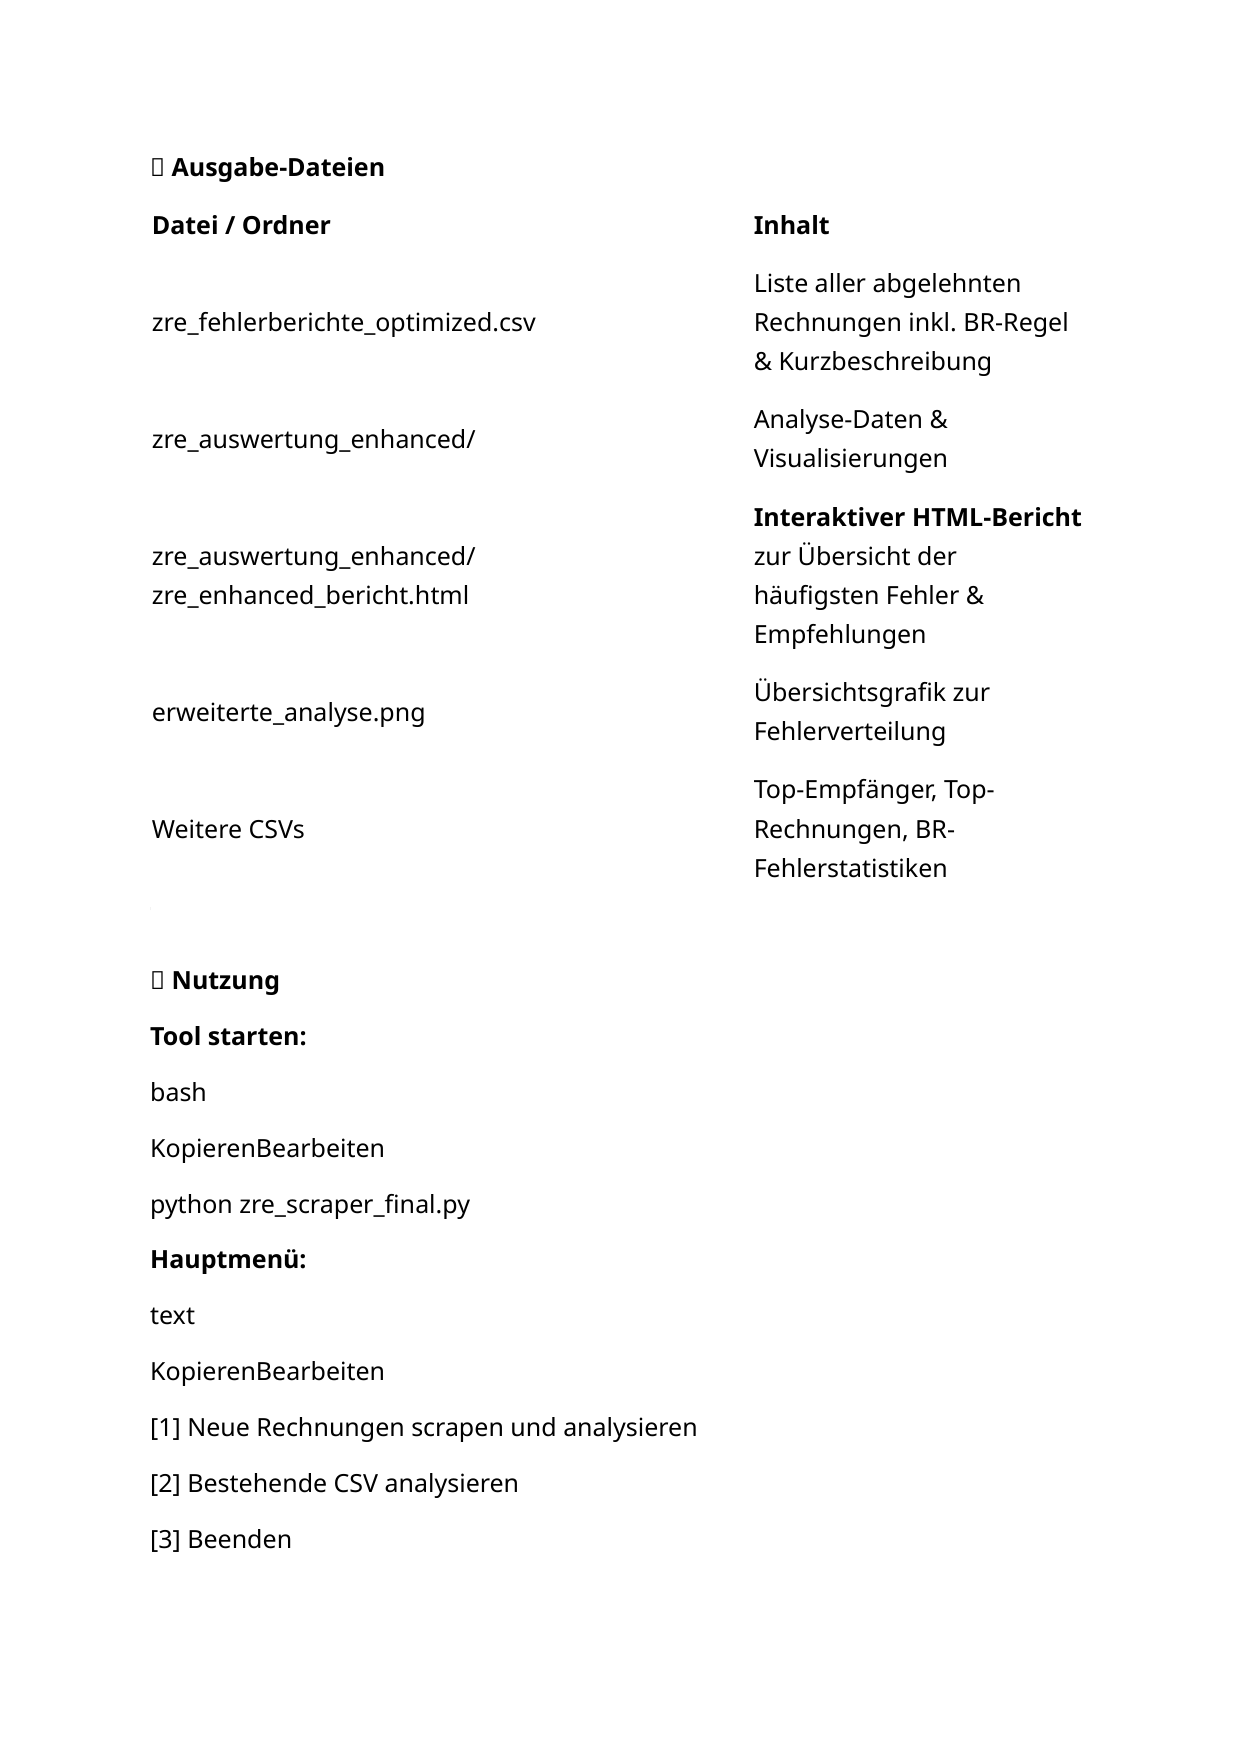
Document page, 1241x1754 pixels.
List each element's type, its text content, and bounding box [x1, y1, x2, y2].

table_cell erweiterte_analyse.png [150, 673, 752, 771]
table_header Datei / Ordner [150, 206, 752, 264]
text 📂 Ausgabe-Dateien [150, 150, 1090, 184]
table_cell zre_auswertung_enhanced/ [150, 400, 752, 498]
text [3] Beenden [150, 1521, 1090, 1555]
text python zre_scraper_final.py [150, 1186, 1090, 1220]
table_cell Übersichtsgrafik zur Fehlerverteilung [752, 673, 1090, 771]
text [1] Neue Rechnungen scrapen und analysieren [150, 1409, 1090, 1444]
table_cell Analyse-Daten & Visualisierungen [752, 400, 1090, 498]
text [2] Bestehende CSV analysieren [150, 1465, 1090, 1499]
text text [150, 1298, 1090, 1332]
table_header Inhalt [752, 206, 1090, 264]
text 🧪 Nutzung [150, 963, 1090, 997]
table_cell zre_auswertung_enhanced/zre_enhanced_bericht.html [150, 498, 752, 673]
table_cell Top-Empfänger, Top-Rechnungen, BR-Fehlerstatistiken [752, 771, 1090, 907]
table_cell zre_fehlerberichte_optimized.csv [150, 264, 752, 400]
text Tool starten: [150, 1019, 1090, 1053]
text bash [150, 1074, 1090, 1109]
table_cell Weitere CSVs [150, 771, 752, 907]
table_cell Interaktiver HTML-Bericht zur Übersicht der häufigsten Fehler & Empfehlungen [752, 498, 1090, 673]
text KopierenBearbeiten [150, 1130, 1090, 1164]
text KopierenBearbeiten [150, 1354, 1090, 1388]
text Hauptmenü: [150, 1242, 1090, 1276]
table_cell Liste aller abgelehnten Rechnungen inkl. BR-Regel & Kurzbeschreibung [752, 264, 1090, 400]
